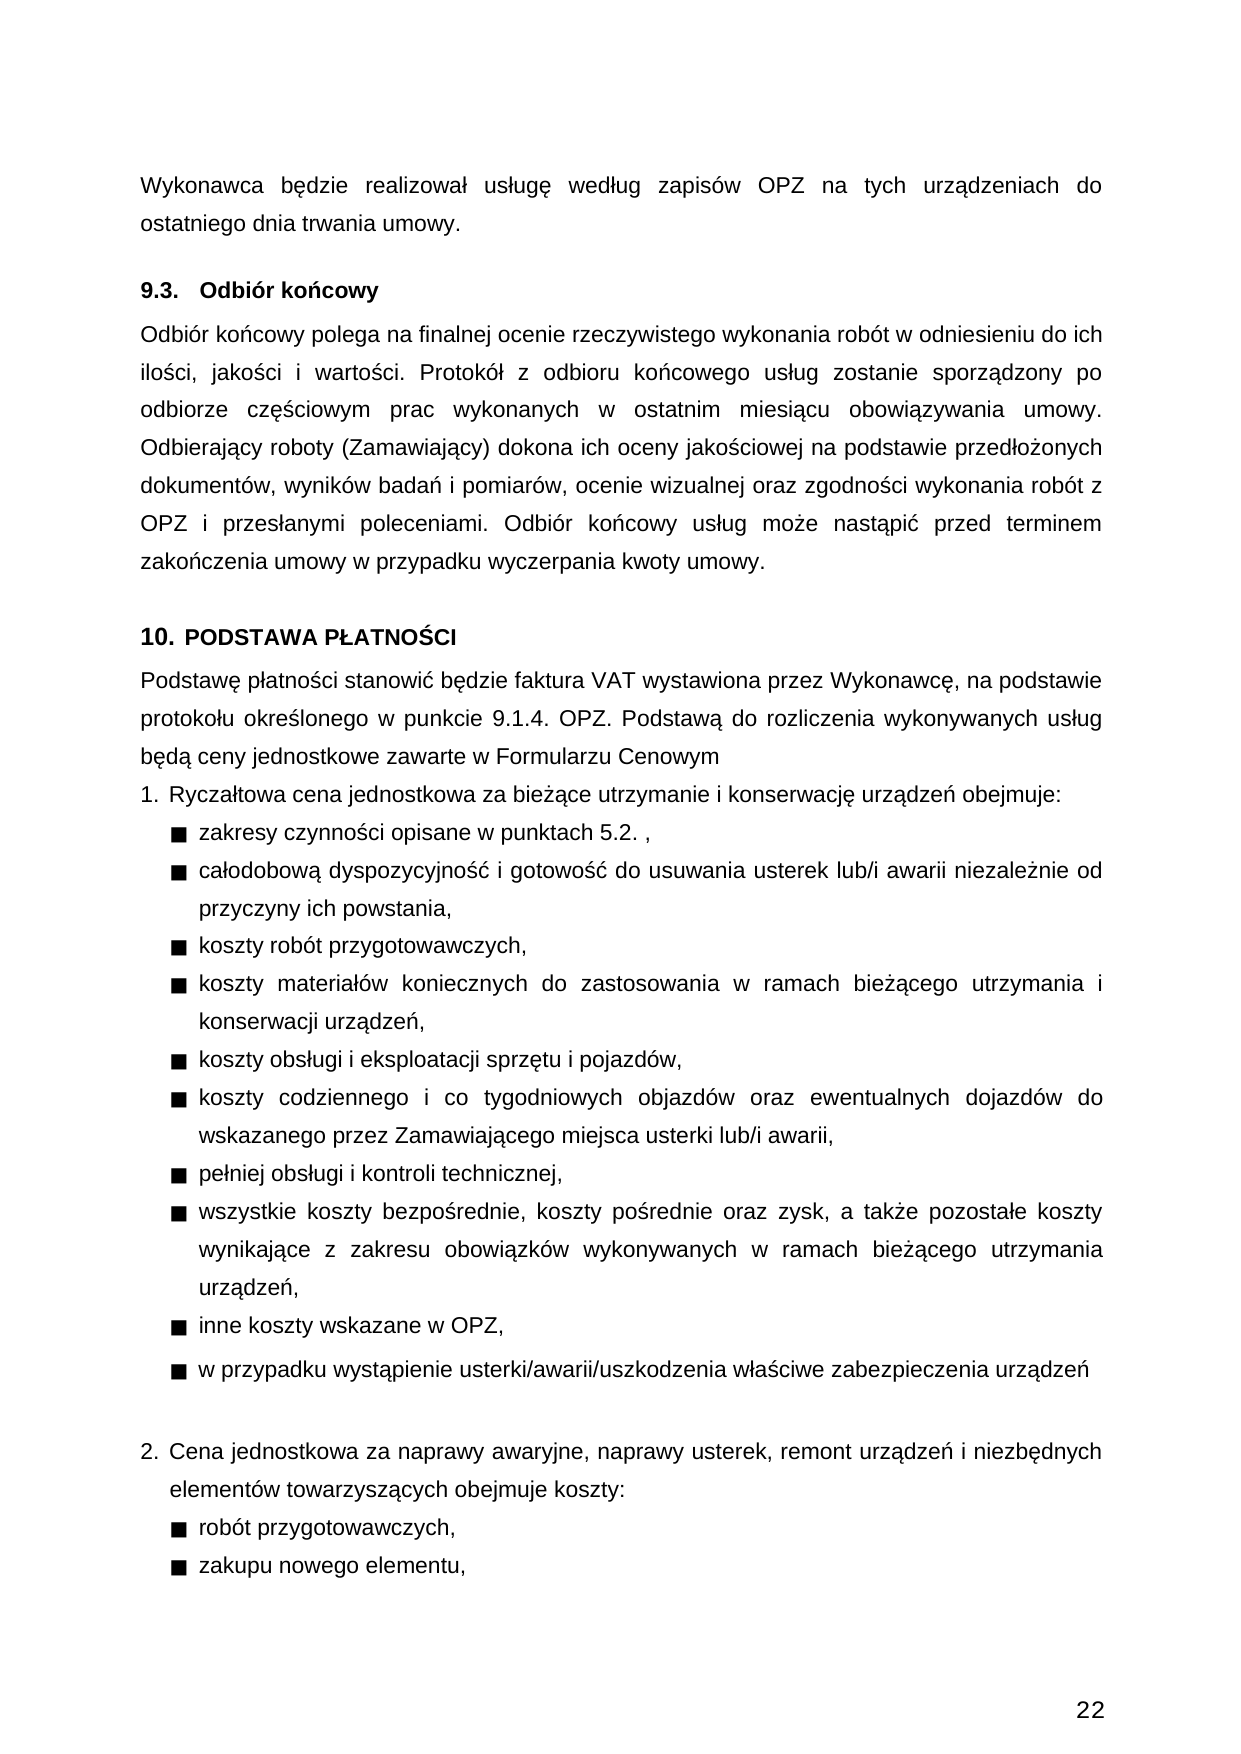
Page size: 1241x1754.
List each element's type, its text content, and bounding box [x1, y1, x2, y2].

list Odbiór końcowy [140, 277, 1105, 303]
list koszty obsługi i eksploatacji sprzętu i pojazdów, [169, 1037, 1105, 1075]
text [140, 163, 1103, 239]
list robót przygotowawczych, [169, 1505, 1105, 1543]
text Odbiór końcowy polega na finalnej ocenie rzeczywistego wykonania robót w odniesieniu do ich ilości, jakości i wartości. Protokół z odbioru końcowego usług zostanie sporządzony po odbiorze częściowym prac wykonanych w ostatnim miesiącu obowiązywania umowy. Odbierający roboty (Zamawiający) dokona ich oceny jakościowej na podstawie przedłożonych dokumentów, wyników badań i pomiarów, ocenie wizualnej oraz zgodności wykonania robót z OPZ i przesłanymi poleceniami. Odbiór końcowy usług może nastąpić przed terminem zakończenia umowy w przypadku wyczerpania kwoty umowy. [140, 312, 1103, 577]
list koszty robót przygotowawczych, [169, 923, 1105, 961]
list zakresy czynności opisane w punktach 5.2. , [169, 810, 1105, 848]
list koszty materiałów koniecznych do zastosowania w ramach bieżącego utrzymania i konserwacji urządzeń, [169, 961, 1103, 1037]
list koszty codziennego i co tygodniowych objazdów oraz ewentualnych dojazdów do wskazanego przez Zamawiającego miejsca usterki lub/i awarii, [169, 1075, 1103, 1151]
list pełniej obsługi i kontroli technicznej, [169, 1151, 1105, 1189]
list wszystkie koszty bezpośrednie, koszty pośrednie oraz zysk, a także pozostałe koszty wynikające z zakresu obowiązków wykonywanych w ramach bieżącego utrzymania urządzeń, [169, 1189, 1103, 1303]
list w przypadku wystąpienie usterki/awarii/uszkodzenia właściwe zabezpieczenia urządzeń [169, 1347, 1105, 1385]
list PODSTAWA PŁATNOŚCI [140, 627, 1105, 650]
list inne koszty wskazane w OPZ, [169, 1303, 1105, 1341]
text Podstawę płatności stanowić będzie faktura VAT wystawiona przez Wykonawcę, na podstawie protokołu określonego w punkcie 9.1.4. OPZ. Podstawą do rozliczenia wykonywanych usług będą ceny jednostkowe zawarte w Formularzu Cenowym [140, 658, 1103, 772]
list Ryczałtowa cena jednostkowa za bieżące utrzymanie i konserwację urządzeń obejmuje: [140, 772, 1105, 810]
list zakupu nowego elementu, [169, 1543, 1105, 1581]
list całodobową dyspozycyjność i gotowość do usuwania usterek lub/i awarii niezależnie od przyczyny ich powstania, [169, 848, 1103, 923]
list Cena jednostkowa za naprawy awaryjne, naprawy usterek, remont urządzeń i niezbędnych elementów towarzyszących obejmuje koszty: [140, 1429, 1103, 1505]
